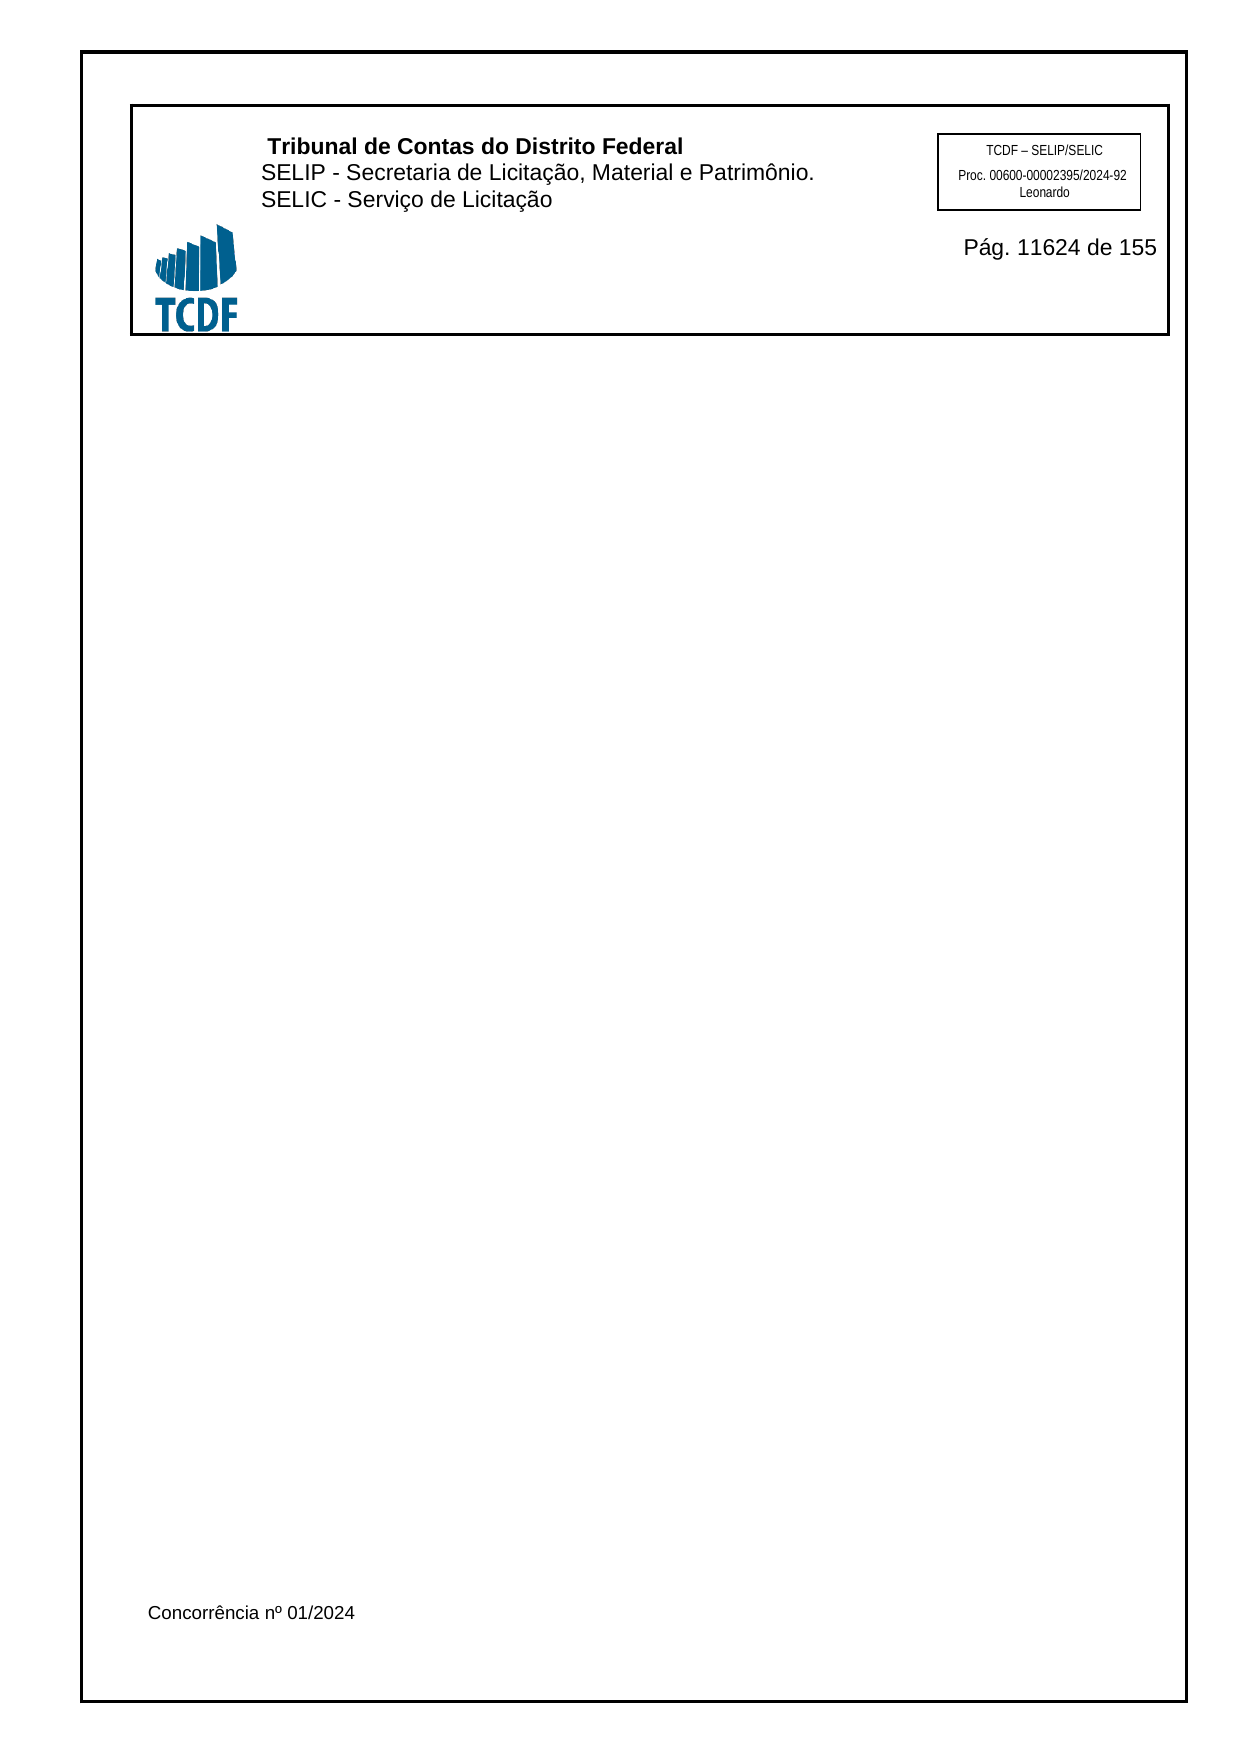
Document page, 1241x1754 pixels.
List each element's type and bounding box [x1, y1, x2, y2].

picture [205, 304, 212, 325]
picture [146, 222, 241, 332]
